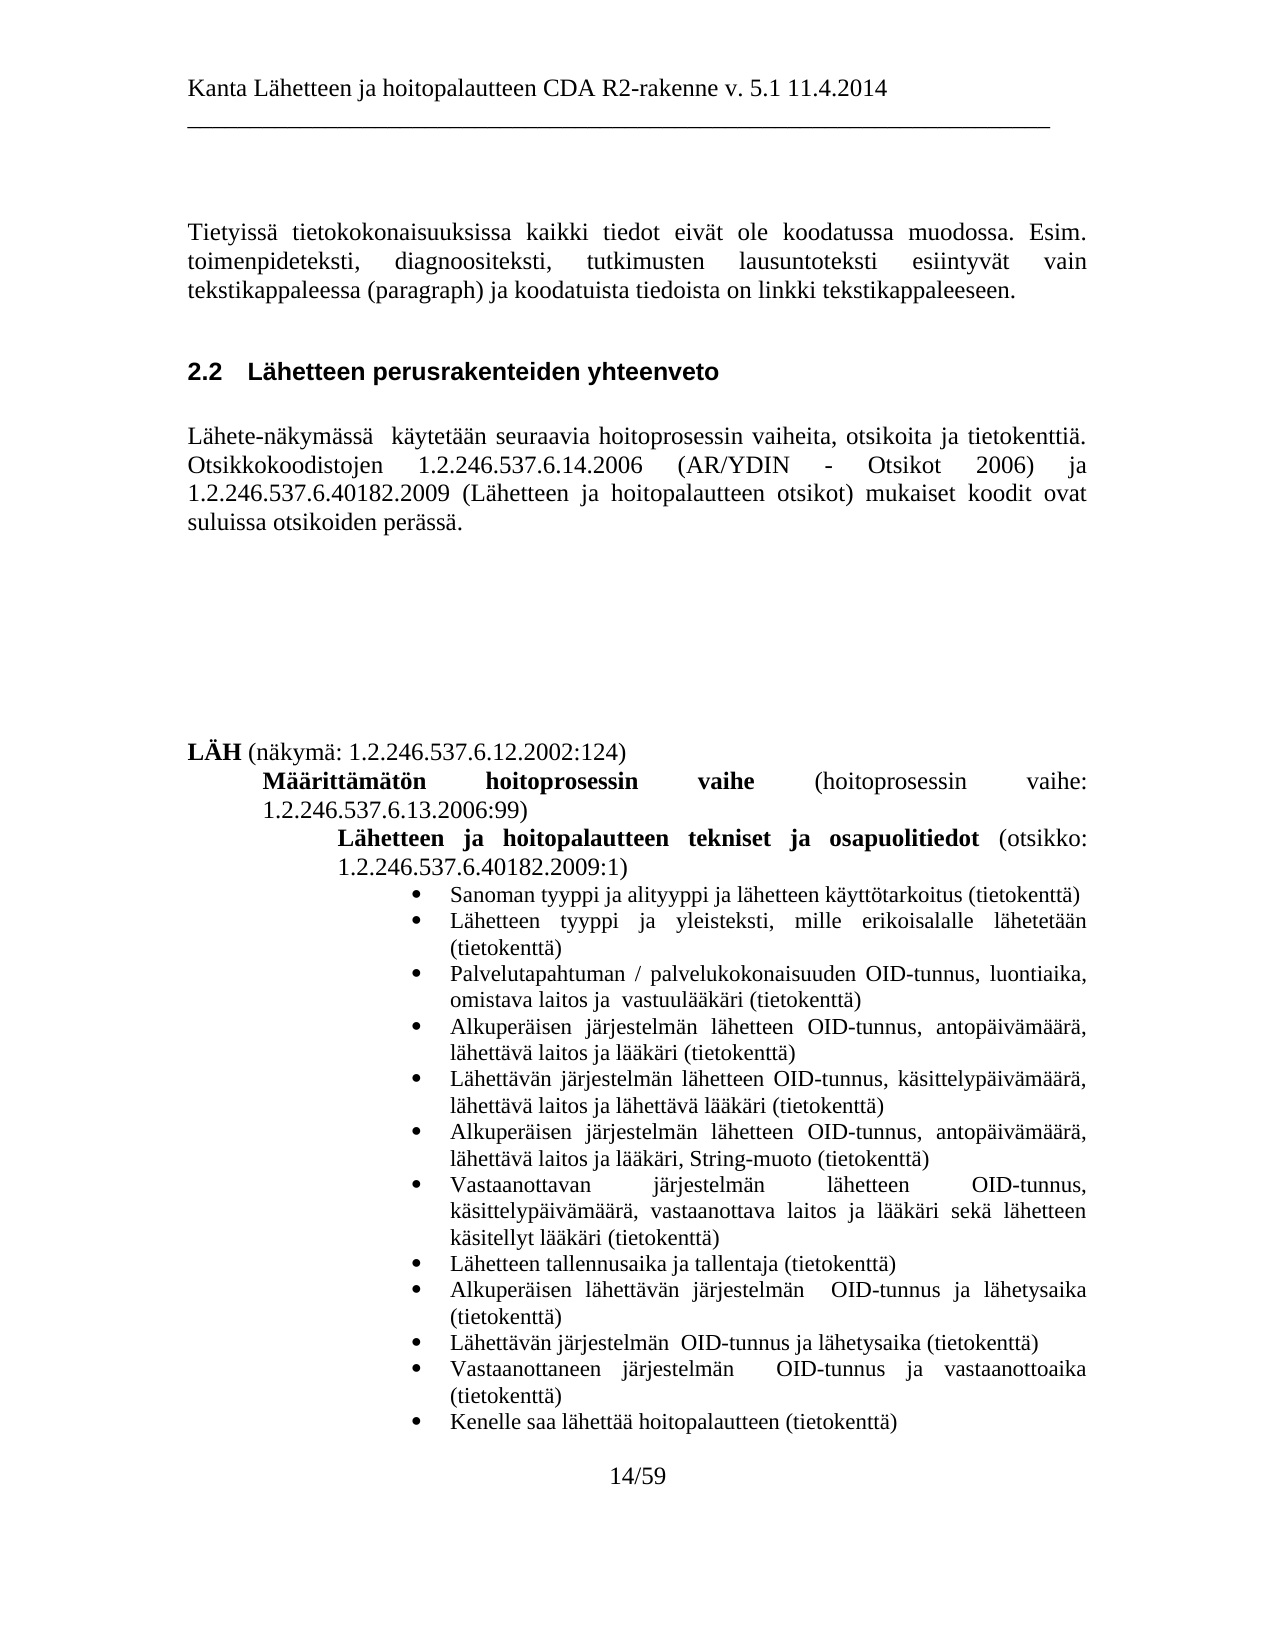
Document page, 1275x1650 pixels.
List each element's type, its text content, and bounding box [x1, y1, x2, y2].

list Vastaanottaneen järjestelmän OID-tunnus ja vastaanottoaika (tietokenttä) [412, 1355, 1087, 1408]
list Lähettävän järjestelmän lähetteen OID-tunnus, käsittelypäivämäärä, lähettävä laitos ja lähettävä lääkäri (tietokenttä) [412, 1066, 1087, 1118]
text Tietyissä tietokokonaisuuksissa kaikki tiedot eivät ole koodatussa muodossa. Esim. toimenpideteksti, diagnoositeksti, tutkimusten lausuntoteksti esiintyvät vain tekstikappaleessa (paragraph) ja koodatuista tiedoista on linkki tekstikappaleeseen. [187, 217, 1087, 303]
list Alkuperäisen järjestelmän lähetteen OID-tunnus, antopäivämäärä, lähettävä laitos ja lääkäri (tietokenttä) [412, 1013, 1087, 1066]
list Lähetteen tallennusaika ja tallentaja (tietokenttä) [412, 1250, 1087, 1276]
list Alkuperäisen järjestelmän lähetteen OID-tunnus, antopäivämäärä, lähettävä laitos ja lääkäri, String-muoto (tietokenttä) [412, 1118, 1087, 1171]
list Kenelle saa lähettää hoitopalautteen (tietokenttä) [412, 1408, 1087, 1434]
list Lähetteen tyyppi ja yleisteksti, mille erikoisalalle lähetetään (tietokenttä) [412, 907, 1087, 960]
list Sanoman tyyppi ja alityyppi ja lähetteen käyttötarkoitus (tietokenttä) [412, 881, 1087, 907]
subtitle Lähetteen perusrakenteiden yhteenveto [187, 357, 1087, 386]
text Määrittämätön hoitoprosessin vaihe (hoitoprosessin vaihe: 1.2.246.537.6.13.2006:99) [262, 766, 1087, 823]
list Vastaanottavan järjestelmän lähetteen OID-tunnus, käsittelypäivämäärä, vastaanottava laitos ja lääkäri sekä lähetteen käsitellyt lääkäri (tietokenttä) [412, 1171, 1087, 1250]
list Palvelutapahtuman / palvelukokonaisuuden OID-tunnus, luontiaika, omistava laitos ja vastuulääkäri (tietokenttä) [412, 960, 1087, 1013]
list Alkuperäisen lähettävän järjestelmän OID-tunnus ja lähetysaika (tietokenttä) [412, 1276, 1087, 1329]
text Lähetteen ja hoitopalautteen tekniset ja osapuolitiedot (otsikko: 1.2.246.537.6.40182.2009:1) [337, 823, 1087, 881]
list Lähettävän järjestelmän OID-tunnus ja lähetysaika (tietokenttä) [412, 1329, 1087, 1355]
text Lähete-näkymässä käytetään seuraavia hoitoprosessin vaiheita, otsikoita ja tietokenttiä. Otsikkokoodistojen 1.2.246.537.6.14.2006 (AR/YDIN - Otsikot 2006) ja 1.2.246.537.6.40182.2009 (Lähetteen ja hoitopalautteen otsikot) mukaiset koodit ovat suluissa otsikoiden perässä. [187, 421, 1087, 536]
text LÄH (näkymä: 1.2.246.537.6.12.2002:124) [187, 737, 1087, 766]
